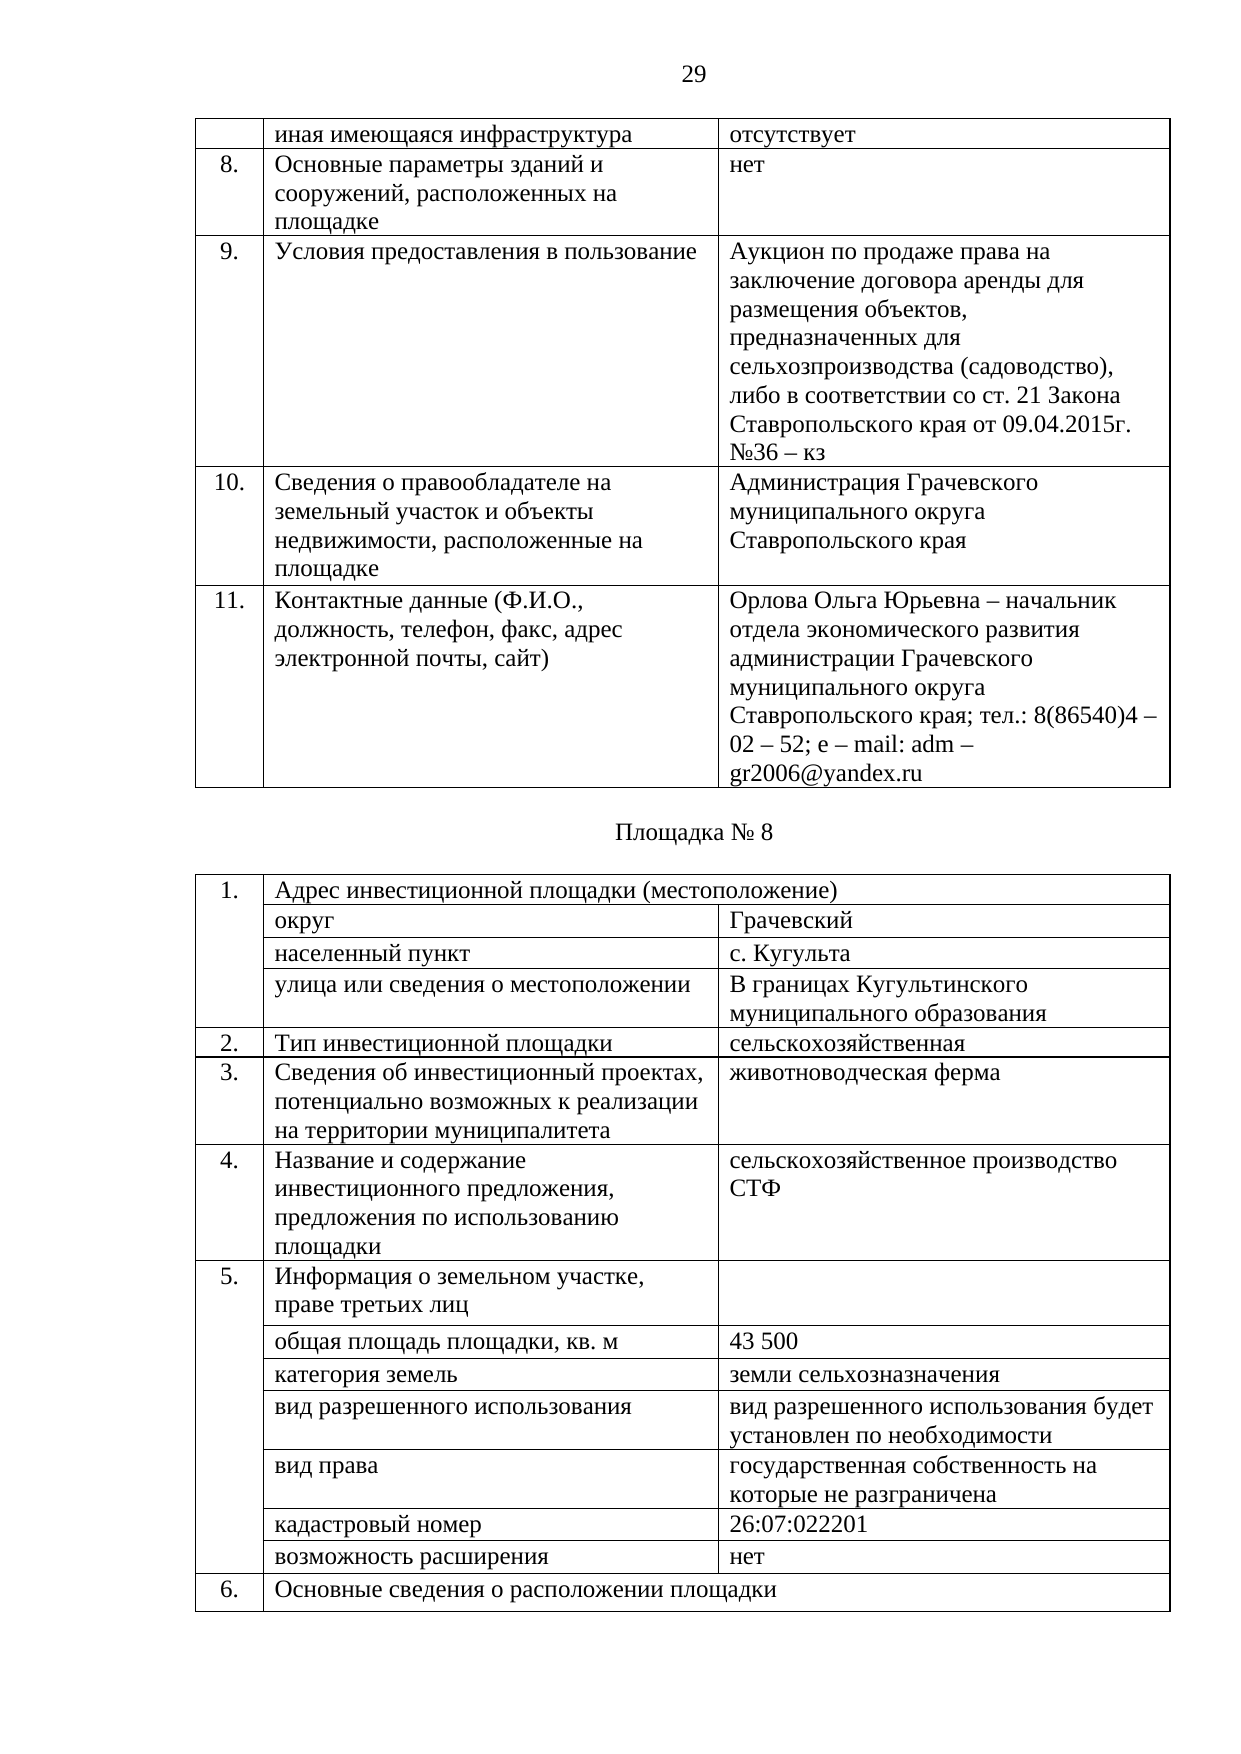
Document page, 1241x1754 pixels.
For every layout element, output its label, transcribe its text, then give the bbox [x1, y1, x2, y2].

table_cell Тип инвестиционной площадки [264, 1028, 718, 1056]
table_cell сельскохозяйственное производство СТФ [719, 1145, 1169, 1260]
table_cell населенный пункт [264, 938, 718, 968]
table_cell Информация о земельном участке, праве третьих лиц [264, 1261, 718, 1325]
table_cell Основные сведения о расположении площадки [264, 1574, 1169, 1611]
table_cell государственная собственность на которые не разграничена [719, 1450, 1169, 1508]
table_cell 6. [196, 1574, 263, 1611]
table_cell Администрация Грачевского муниципального округа Ставропольского края [719, 467, 1169, 584]
table_header 1. [196, 875, 263, 1027]
table_cell вид разрешенного использования будет установлен по необходимости [719, 1391, 1169, 1449]
table_cell улица или сведения о местоположении [264, 969, 718, 1027]
table_cell вид разрешенного использования [264, 1391, 718, 1449]
table_cell 2. [196, 1028, 263, 1056]
table_cell 11. [196, 586, 263, 787]
table_cell кадастровый номер [264, 1509, 718, 1540]
table_cell [719, 1261, 1169, 1325]
table_cell возможность расширения [264, 1541, 718, 1573]
table_cell земли сельхозназначения [719, 1359, 1169, 1390]
table_cell Основные параметры зданий и сооружений, расположенных на площадке [264, 149, 718, 235]
table_cell Грачевский [719, 905, 1169, 937]
table_cell отсутствует [719, 119, 1169, 148]
text Площадка № 8 [207, 817, 1181, 845]
table_cell Название и содержание инвестиционного предложения, предложения по использованию площадки [264, 1145, 718, 1260]
table_cell 3. [196, 1058, 263, 1144]
table_cell с. Кугульта [719, 938, 1169, 968]
table_cell 10. [196, 467, 263, 584]
table_cell сельскохозяйственная [719, 1028, 1169, 1056]
table_cell Сведения об инвестиционный проектах, потенциально возможных к реализации на территории муниципалитета [264, 1058, 718, 1144]
table_cell Условия предоставления в пользование [264, 236, 718, 466]
table_cell 26:07:022201 [719, 1509, 1169, 1540]
table_cell Сведения о правообладателе на земельный участок и объекты недвижимости, расположенные на площадке [264, 467, 718, 584]
table_cell Контактные данные (Ф.И.О., должность, телефон, факс, адрес электронной почты, сайт) [264, 586, 718, 787]
table_cell вид права [264, 1450, 718, 1508]
table_cell округ [264, 905, 718, 937]
table_header Адрес инвестиционной площадки (местоположение) [264, 875, 1169, 904]
table_cell нет [719, 149, 1169, 235]
table_cell 5. [196, 1261, 263, 1573]
table_cell иная имеющаяся инфраструктура [264, 119, 718, 148]
table_cell 9. [196, 236, 263, 466]
table_cell нет [719, 1541, 1169, 1573]
table_cell Аукцион по продаже права на заключение договора аренды для размещения объектов, предназначенных для сельхозпроизводства (садоводство), либо в соответствии со ст. 21 Закона Ставропольского края от 09.04.2015г. №36 – кз [719, 236, 1169, 466]
table_cell В границах Кугультинского муниципального образования [719, 969, 1169, 1027]
table_cell категория земель [264, 1359, 718, 1390]
table_cell общая площадь площадки, кв. м [264, 1326, 718, 1358]
table_cell 8. [196, 149, 263, 235]
table_cell животноводческая ферма [719, 1058, 1169, 1144]
table_cell 43 500 [719, 1326, 1169, 1358]
table_cell Орлова Ольга Юрьевна – начальник отдела экономического развития администрации Грачевского муниципального округа Ставропольского края; тел.: 8(86540)4 – 02 – 52; e – mail: adm – gr2006@yandex.ru [719, 586, 1169, 787]
table_cell 4. [196, 1145, 263, 1260]
